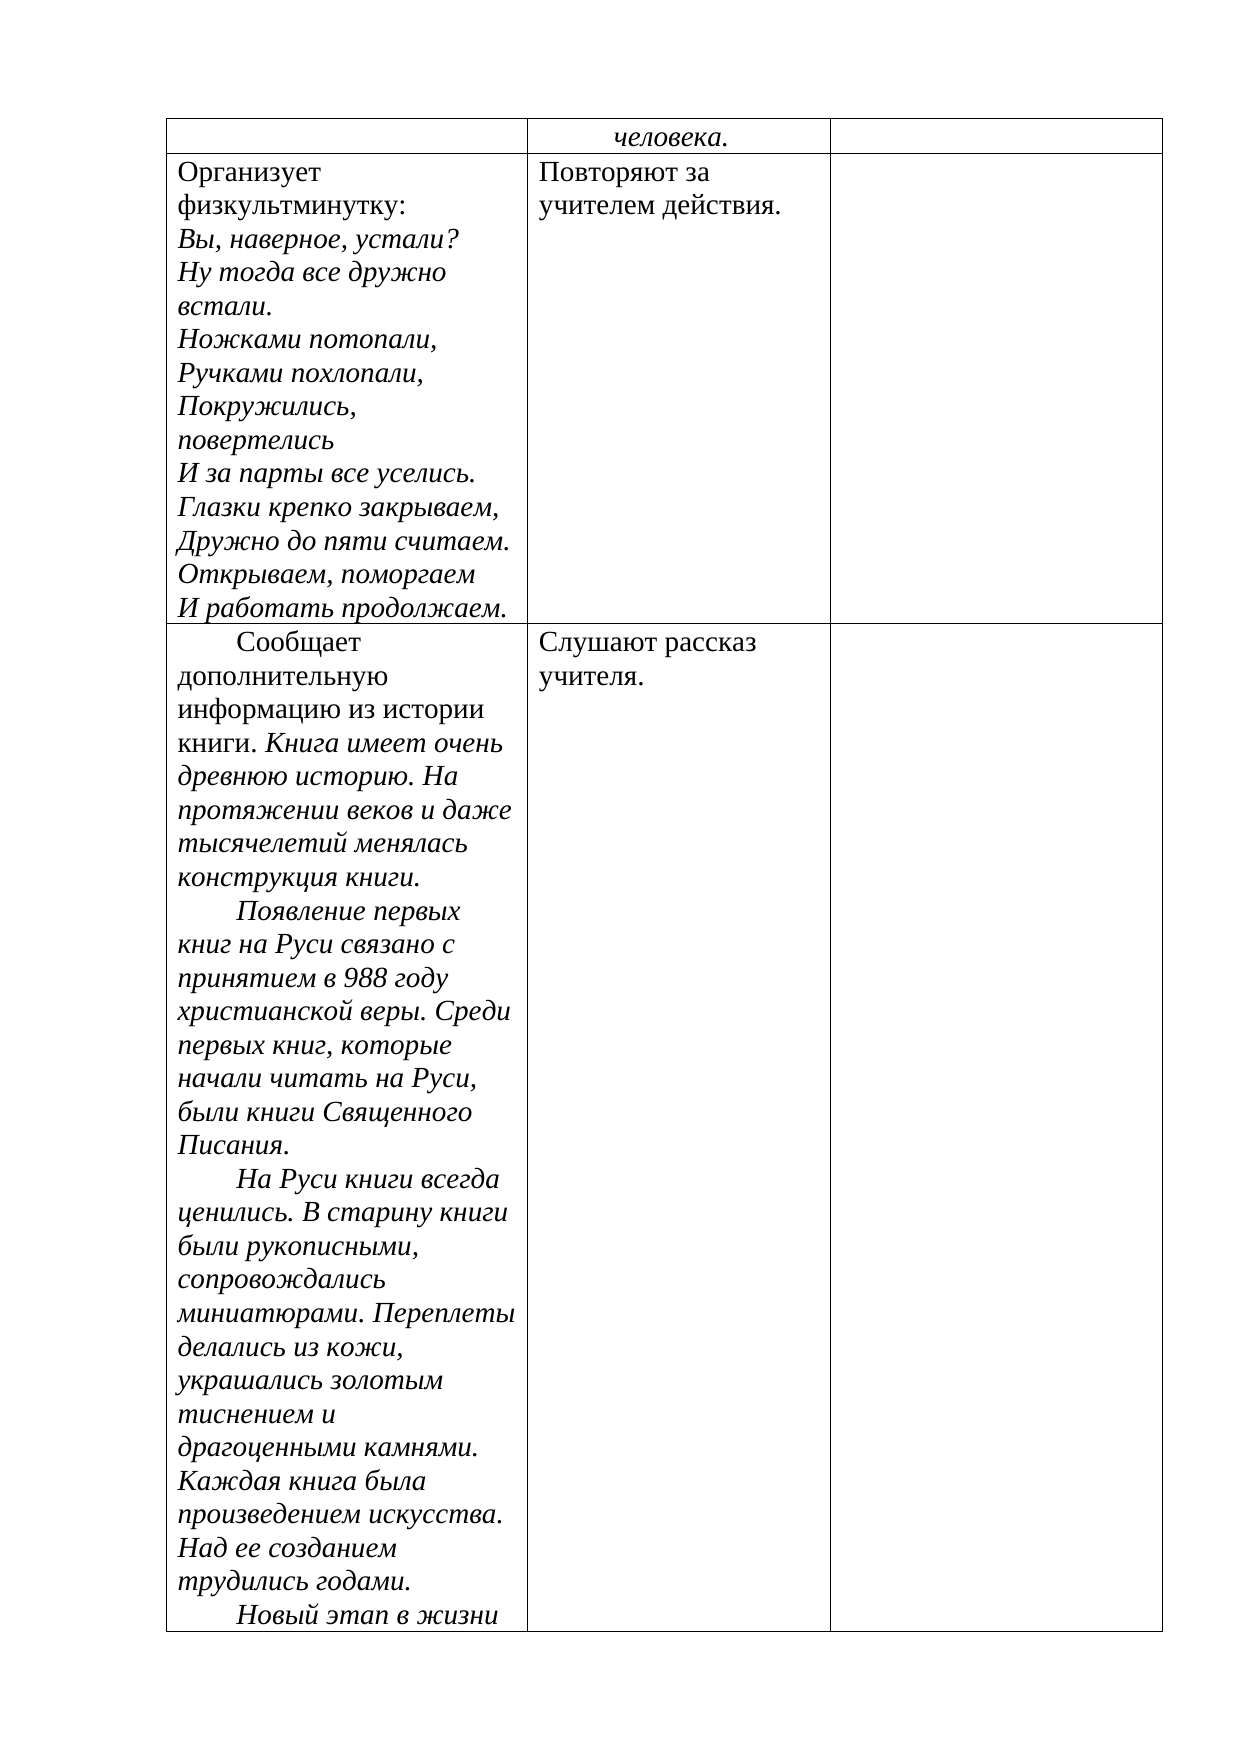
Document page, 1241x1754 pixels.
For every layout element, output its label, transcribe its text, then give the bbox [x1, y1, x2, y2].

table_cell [831, 119, 1162, 153]
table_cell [528, 119, 830, 153]
table_cell [831, 154, 1162, 623]
table_cell [831, 624, 1162, 1631]
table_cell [528, 624, 830, 1631]
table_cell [167, 624, 527, 1631]
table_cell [167, 119, 527, 153]
table_cell Организует физкультминутку: Вы, наверное, устали? Ну тогда все дружно встали. Ножками потопали, Ручками похлопали, Покружились, повертелись И за парты все уселись. Глазки крепко закрываем, Дружно до пяти считаем. Открываем, поморгаем И работать продолжаем. [167, 154, 527, 623]
table_cell Повторяют за учителем действия. [528, 154, 830, 623]
